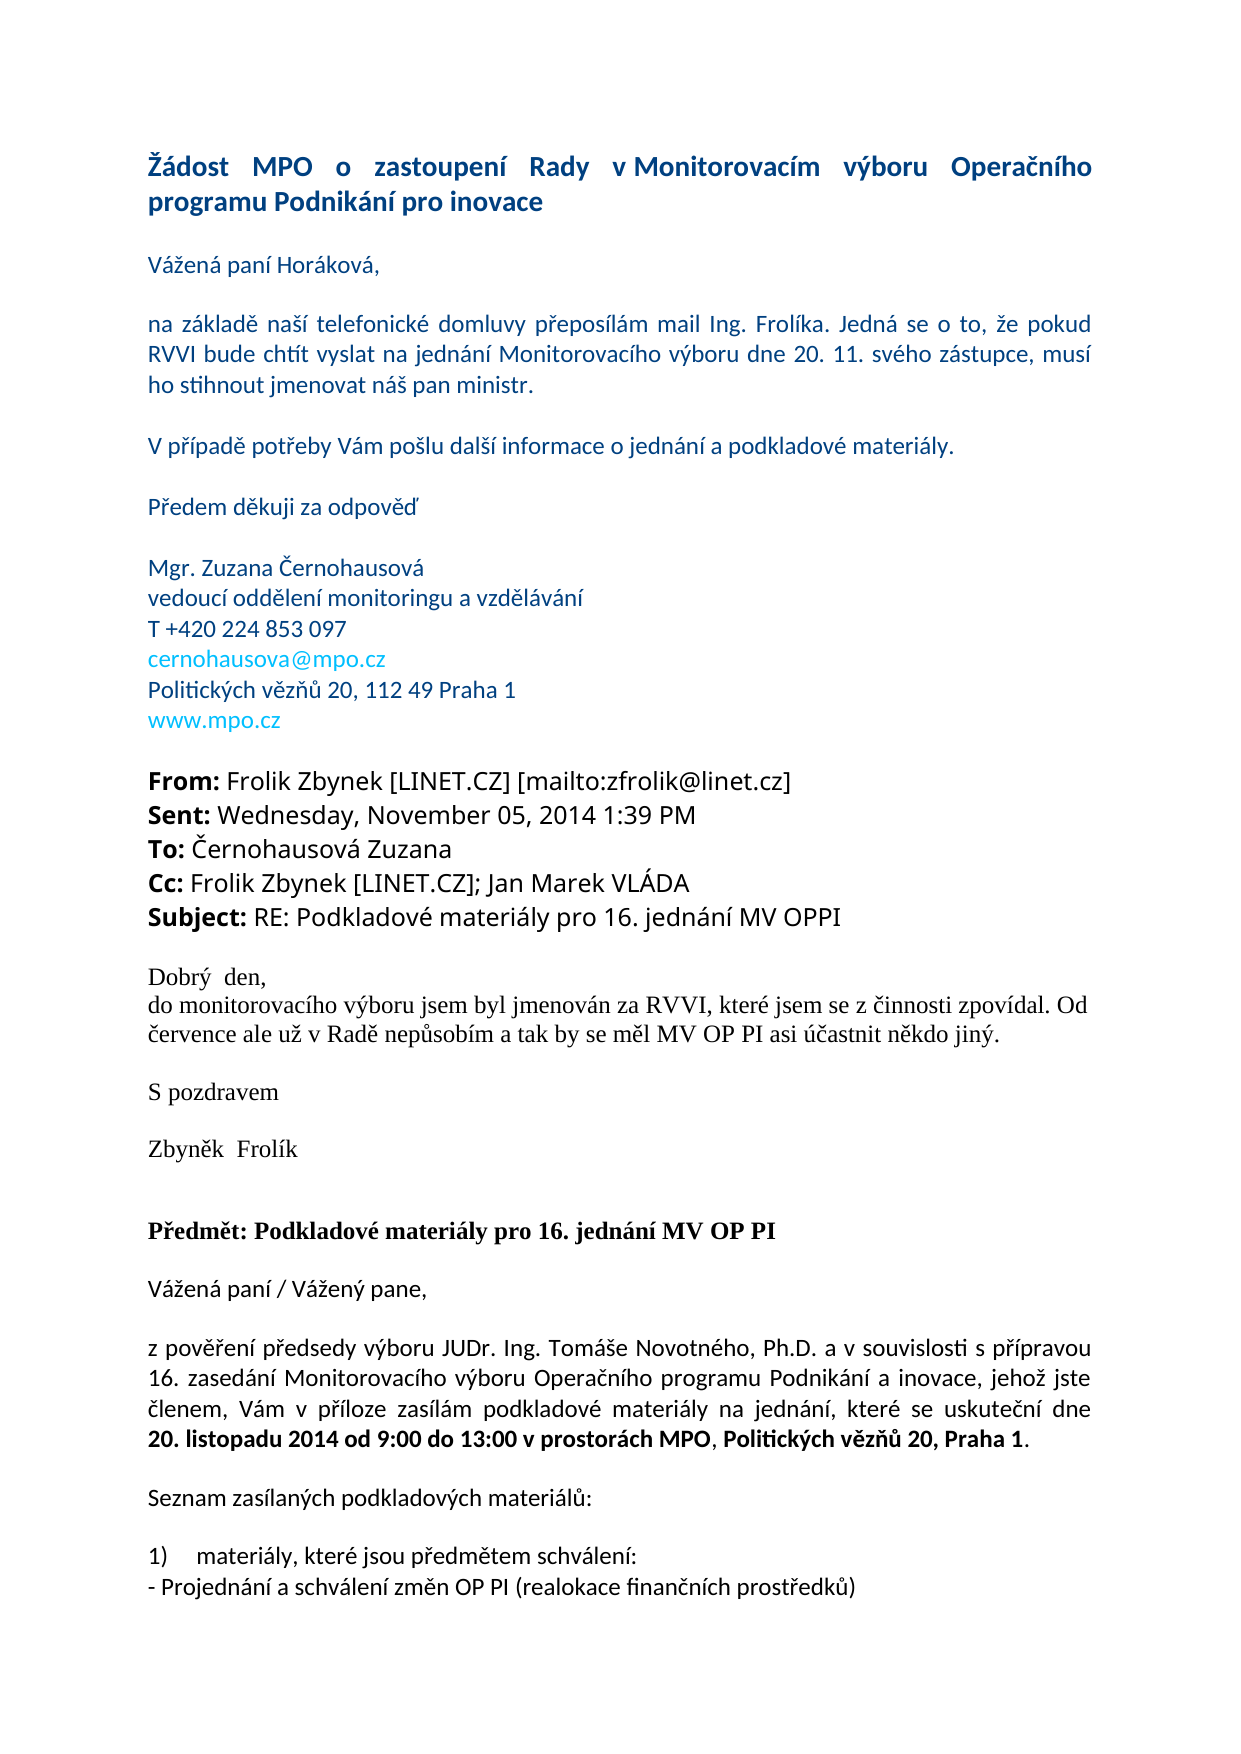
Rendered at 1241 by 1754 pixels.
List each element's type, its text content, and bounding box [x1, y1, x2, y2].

text Vážená paní / Vážený pane, [148, 1273, 1093, 1304]
text Mgr. Zuzana Černohausová vedoucí oddělení monitoringu a vzdělávání [148, 552, 1093, 613]
text Předmět: Podkladové materiály pro 16. jednání MV OP PI [148, 1216, 1093, 1244]
text z pověření předsedy výboru JUDr. Ing. Tomáše Novotného, Ph.D. a v souvislosti s přípravou 16. zasedání Monitorovacího výboru Operačního programu Podnikání a inovace, jehož jste členem, Vám v příloze zasílám podkladové materiály na jednání, které se uskuteční dne 20. listopadu 2014 od 9:00 do 13:00 v prostorách MPO, Politických vězňů 20, Praha 1. [148, 1332, 1093, 1454]
text - Projednání a schválení změn OP PI (realokace finančních prostředků) [148, 1571, 1093, 1602]
text Předem děkuji za odpověď [148, 491, 1093, 522]
text Dobrý den, [148, 962, 1093, 990]
text na základě naší telefonické domluvy přeposílám mail Ing. Frolíka. Jedná se o to, že pokud RVVI bude chtít vyslat na jednání Monitorovacího výboru dne 20. 11. svého zástupce, musí ho stihnout jmenovat náš pan ministr. [148, 308, 1093, 399]
text T +420 224 853 097 cernohausova@mpo.cz [148, 613, 1093, 674]
text Seznam zasílaných podkladových materiálů: [148, 1482, 1093, 1512]
text S pozdravem [148, 1077, 1093, 1105]
text Zbyněk Frolík [148, 1134, 1093, 1163]
text From: Frolik Zbynek [LINET.CZ] [mailto:zfrolik@linet.cz] Sent: Wednesday, November 05, 2014 1:39 PM To: Černohausová Zuzana Cc: Frolik Zbynek [LINET.CZ]; Jan Marek VLÁDA Subject: RE: Podkladové materiály pro 16. jednání MV OPPI [148, 763, 1093, 933]
text Politických vězňů 20, 112 49 Praha 1 www.mpo.cz [148, 674, 1093, 735]
text 1) materiály, které jsou předmětem schválení: [148, 1541, 1093, 1571]
text Žádost MPO o zastoupení Rady v Monitorovacím výboru Operačního programu Podnikání pro inovace [148, 148, 1093, 219]
text do monitorovacího výboru jsem byl jmenován za RVVI, které jsem se z činnosti zpovídal. Od července ale už v Radě nepůsobím a tak by se měl MV OP PI asi účastnit někdo jiný. [148, 990, 1093, 1048]
text Vážená paní Horáková, [148, 249, 1093, 280]
text V případě potřeby Vám pošlu další informace o jednání a podkladové materiály. [148, 430, 1093, 461]
